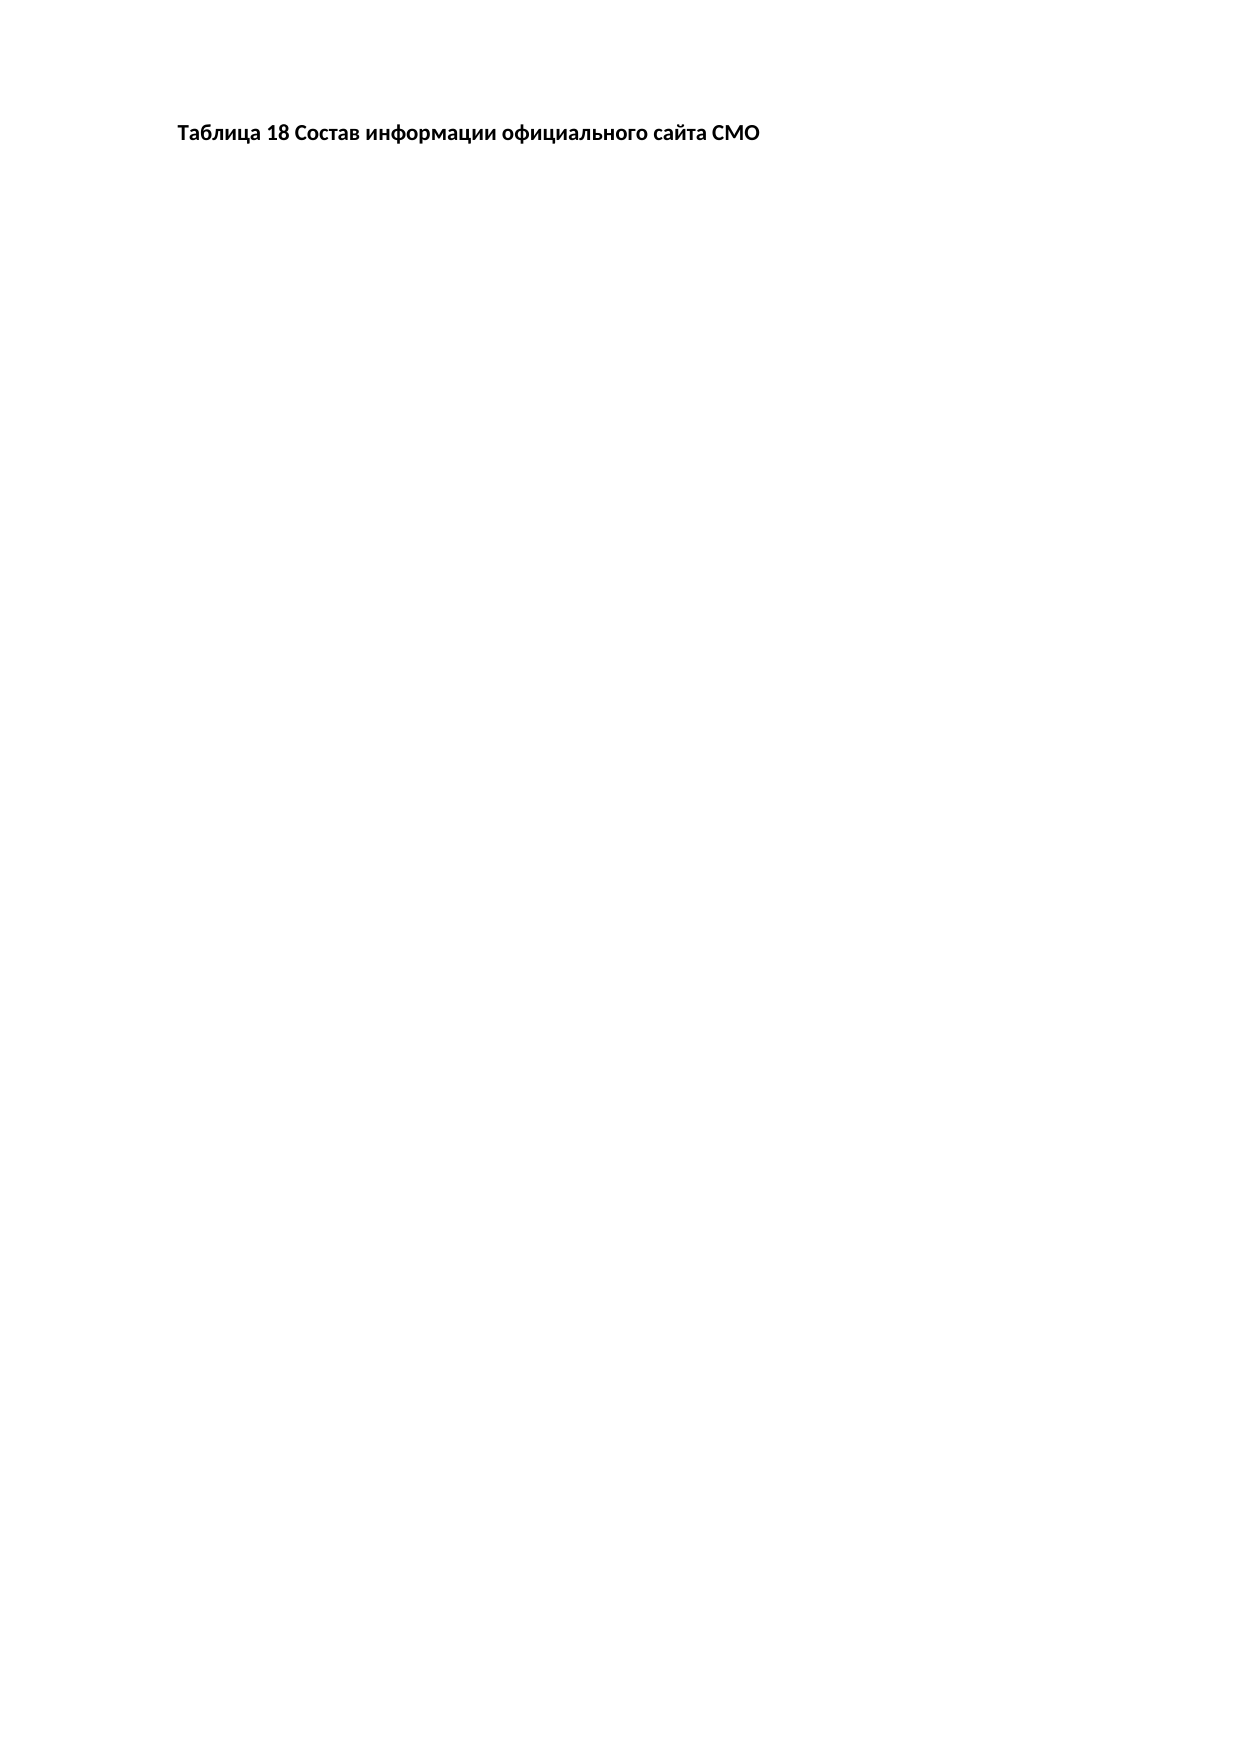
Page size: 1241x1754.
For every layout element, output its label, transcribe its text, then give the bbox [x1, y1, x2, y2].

title Таблица 18 Состав информации официального сайта СМО [177, 118, 1152, 146]
